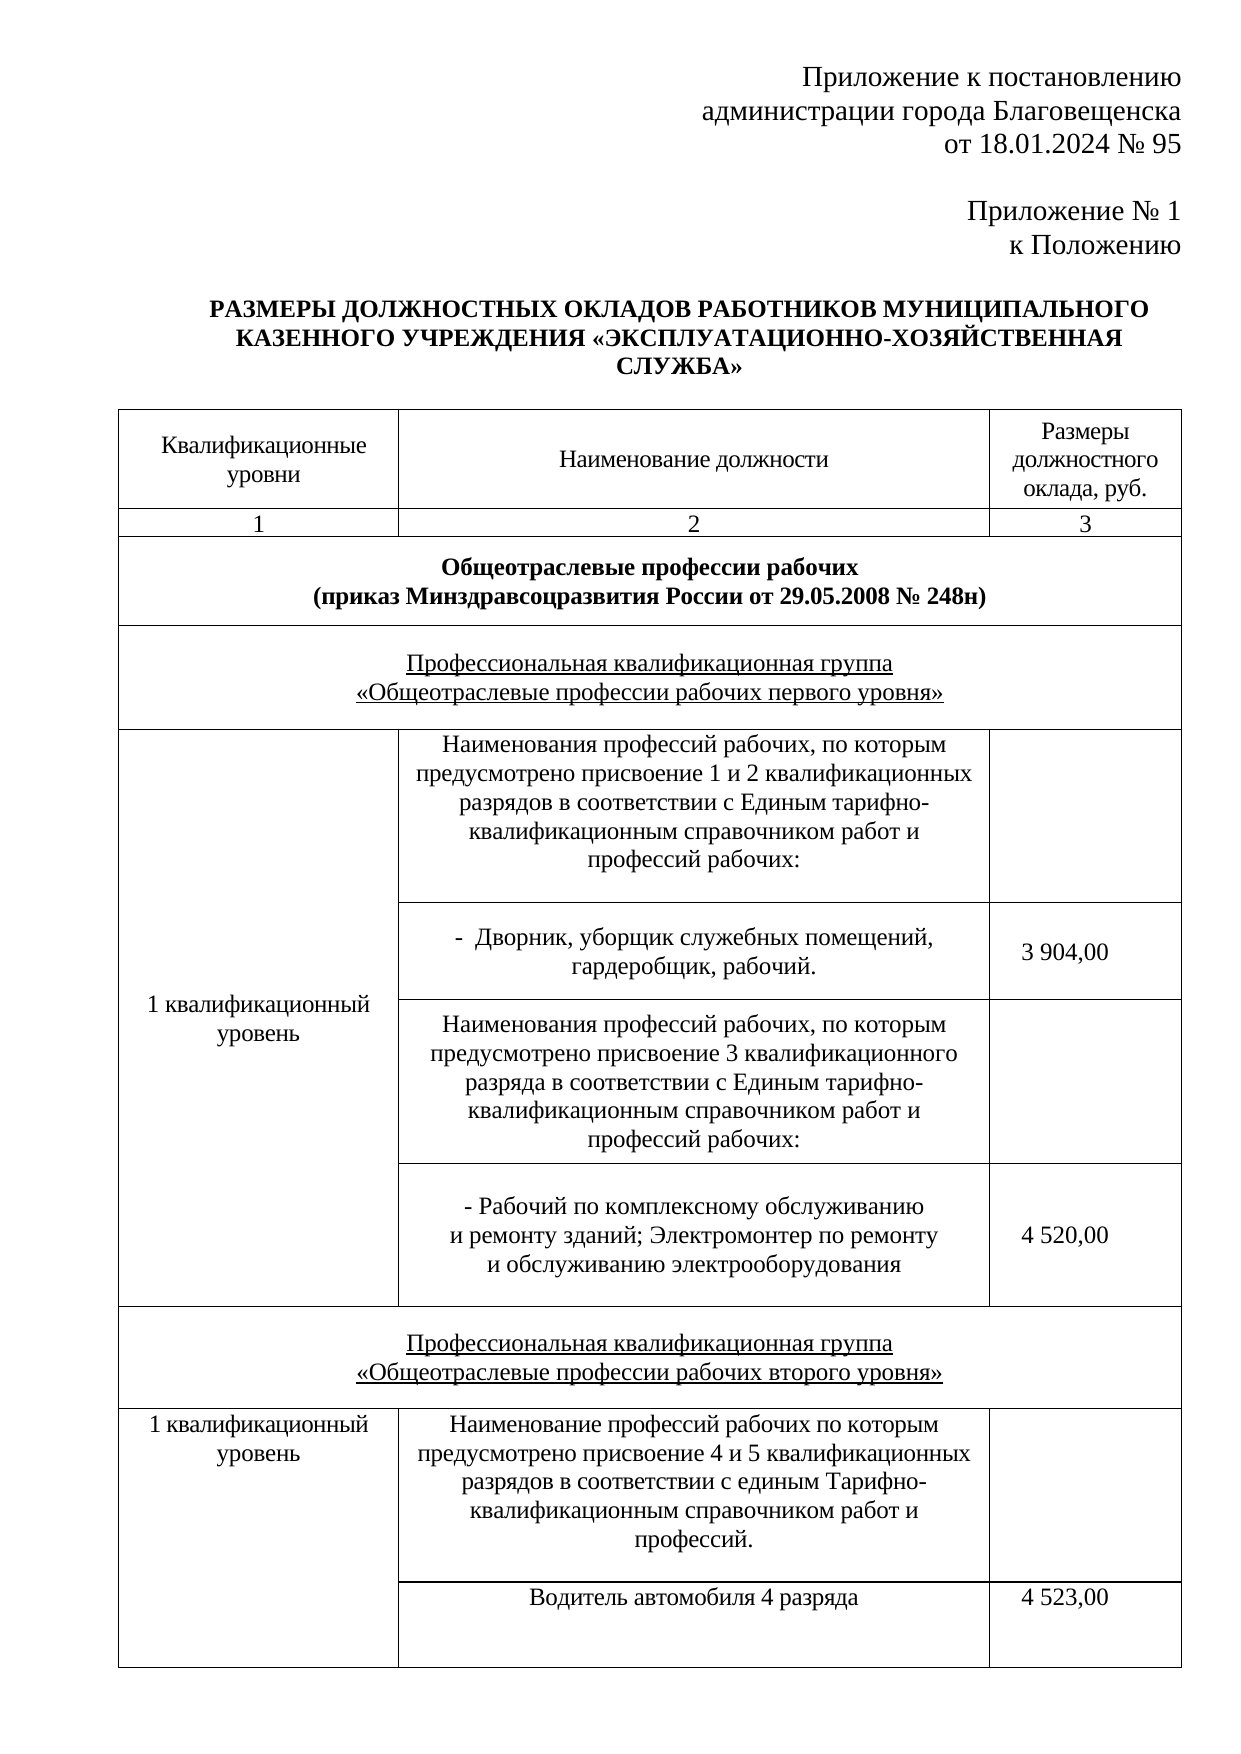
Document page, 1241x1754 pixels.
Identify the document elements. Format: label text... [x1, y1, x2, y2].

table_cell [990, 1000, 1181, 1162]
table_cell Наименования профессий рабочих, по которым предусмотрено присвоение 1 и 2 квалификационных разрядов в соответствии с Единым тарифно-квалификационным справочником работ и профессий рабочих: [399, 730, 989, 902]
table_cell Наименование профессий рабочих по которым предусмотрено присвоение 4 и 5 квалификационных разрядов в соответствии с единым Тарифно-квалификационным справочником работ и профессий. [399, 1409, 989, 1581]
text от 18.01.2024 № 95 [177, 126, 1181, 160]
table_cell 1 [119, 509, 398, 536]
table_cell Водитель автомобиля 4 разряда [399, 1583, 989, 1667]
table_cell [990, 1409, 1181, 1581]
table_cell - Рабочий по комплексному обслуживанию и ремонту зданий; Электромонтер по ремонту и обслуживанию электрооборудования [399, 1164, 989, 1306]
table_cell 3 904,00 [990, 903, 1181, 999]
table_header Размеры должностного оклада, руб. [990, 410, 1181, 508]
table_cell 1 квалификационный уровень [119, 1409, 398, 1667]
table_cell Профессиональная квалификационная группа «Общеотраслевые профессии рабочих второго уровня» [119, 1307, 1181, 1408]
table_cell 3 [990, 509, 1181, 536]
table_header Квалификационные уровни [119, 410, 398, 508]
table_cell Профессиональная квалификационная группа «Общеотраслевые профессии рабочих первого уровня» [119, 626, 1181, 728]
text Приложение № 1 [177, 193, 1181, 227]
table_cell 2 [399, 509, 989, 536]
table_header Наименование должности [399, 410, 989, 508]
table_cell 4 523,00 [990, 1583, 1181, 1667]
table_cell - Дворник, уборщик служебных помещений, гардеробщик, рабочий. [399, 903, 989, 999]
table_cell 4 520,00 [990, 1164, 1181, 1306]
table_cell Наименования профессий рабочих, по которым предусмотрено присвоение 3 квалификационного разряда в соответствии с Единым тарифно-квалификационным справочником работ и профессий рабочих: [399, 1000, 989, 1162]
text к Положению [177, 227, 1181, 260]
table_cell 1 квалификационный уровень [119, 730, 398, 1306]
table_cell [990, 730, 1181, 902]
text администрации города Благовещенска [177, 93, 1181, 126]
text РАЗМЕРЫ ДОЛЖНОСТНЫХ ОКЛАДОВ РАБОТНИКОВ МУНИЦИПАЛЬНОГО КАЗЕННОГО УЧРЕЖДЕНИЯ «ЭКСПЛУАТАЦИОННО-ХОЗЯЙСТВЕННАЯ СЛУЖБА» [177, 294, 1181, 380]
text Приложение к постановлению [177, 59, 1181, 93]
table_cell Общеотраслевые профессии рабочих (приказ Минздравсоцразвития России от 29.05.2008 № 248н) [119, 537, 1181, 624]
